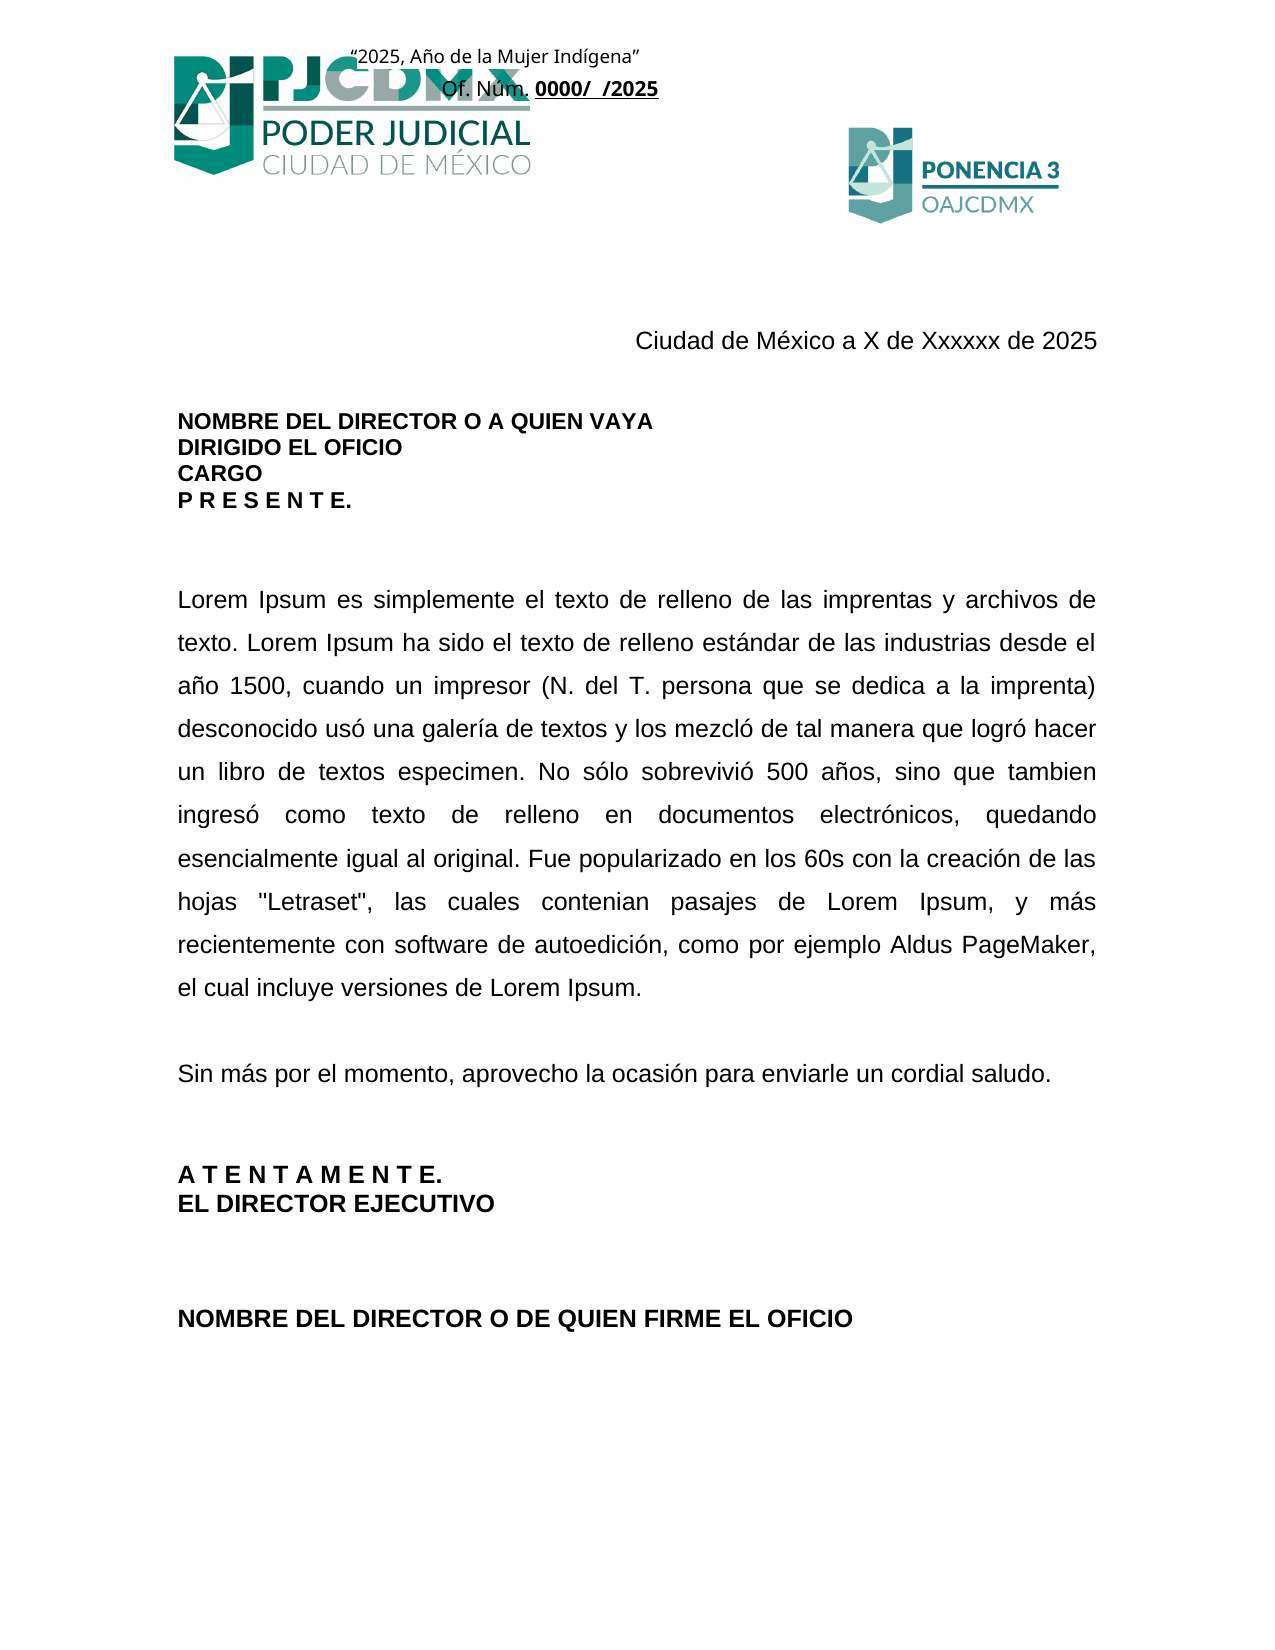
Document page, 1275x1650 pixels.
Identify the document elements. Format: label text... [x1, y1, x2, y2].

picture [159, 42, 553, 185]
text NOMBRE DEL DIRECTOR O DE QUIEN FIRME EL OFICIO [177, 1304, 1098, 1332]
text NOMBRE DEL DIRECTOR O A QUIEN VAYA [177, 408, 1098, 434]
text DIRIGIDO EL OFICIO [177, 434, 1098, 460]
text Lorem Ipsum es simplemente el texto de relleno de las imprentas y archivos de texto. Lorem Ipsum ha sido el texto de relleno estándar de las industrias desde el año 1500, cuando un impresor (N. del T. persona que se dedica a la imprenta) desconocido usó una galería de textos y los mezcló de tal manera que logró hacer un libro de textos especimen. No sólo sobrevivió 500 años, sino que tambien ingresó como texto de relleno en documentos electrónicos, quedando esencialmente igual al original. Fue popularizado en los 60s con la creación de las hojas "Letraset", las cuales contenian pasajes de Lorem Ipsum, y más recientemente con software de autoedición, como por ejemplo Aldus PageMaker, el cual incluye versiones de Lorem Ipsum. [177, 585, 1098, 1002]
text P R E S E N T E. [177, 487, 1098, 513]
picture [808, 101, 1115, 255]
text Ciudad de México a X de Xxxxxx de 2025 [177, 326, 1098, 355]
text EL DIRECTOR EJECUTIVO [177, 1189, 1098, 1217]
text CARGO [177, 460, 1098, 487]
text A T E N T A M E N T E. [177, 1160, 1098, 1189]
text Sin más por el momento, aprovecho la ocasión para enviarle un cordial saludo. [177, 1059, 1098, 1088]
